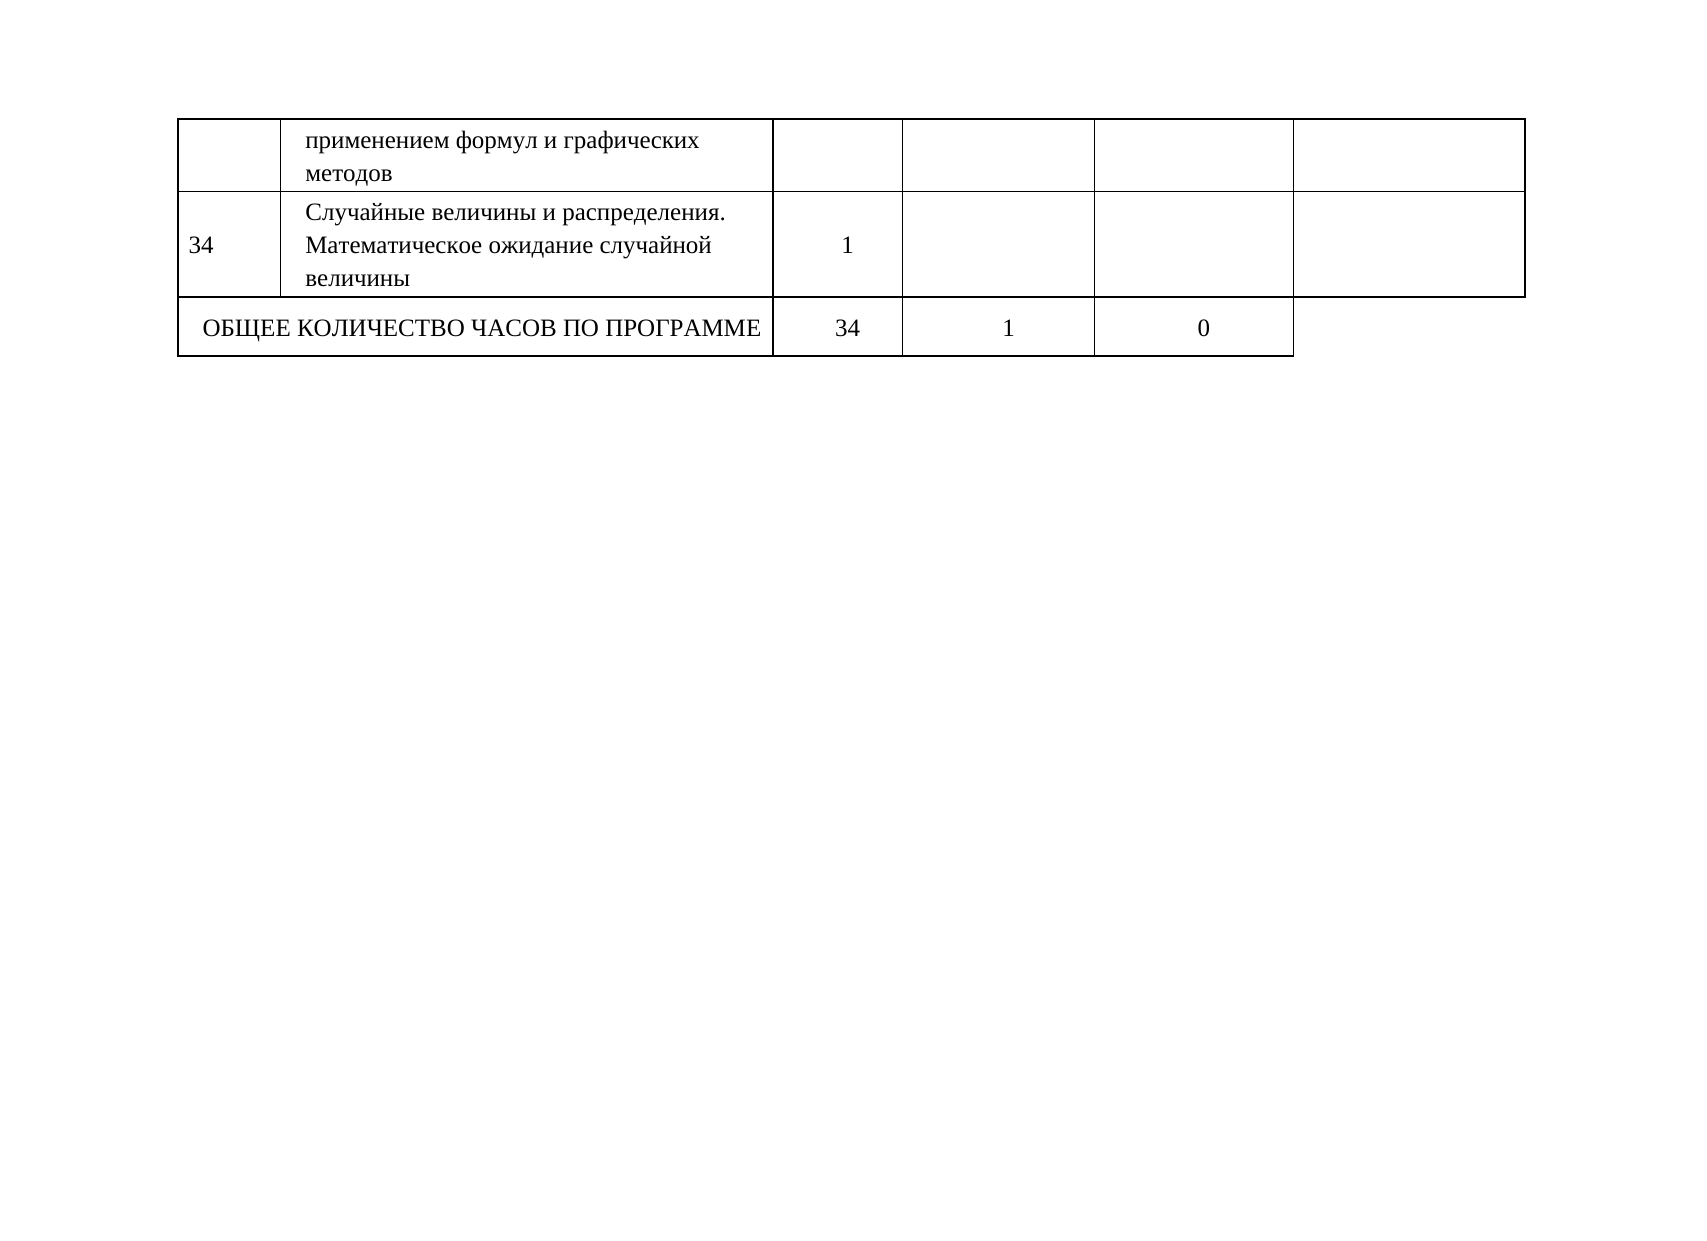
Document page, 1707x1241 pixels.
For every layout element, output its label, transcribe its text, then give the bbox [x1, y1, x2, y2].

table_cell [1294, 192, 1524, 296]
table_cell 1 [903, 298, 1094, 355]
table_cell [281, 120, 772, 191]
table_cell Случайные величины и распределения. Математическое ожидание случайной величины [281, 192, 772, 296]
table_cell [1095, 120, 1293, 191]
table_cell [1095, 192, 1293, 296]
table_cell [903, 120, 1094, 191]
table_cell 1 [774, 120, 902, 191]
table_cell 34 [179, 192, 280, 296]
table_cell ОБЩЕЕ КОЛИЧЕСТВО ЧАСОВ ПО ПРОГРАММЕ [179, 298, 772, 355]
table_cell [1294, 120, 1524, 191]
table_cell 33 [179, 120, 280, 191]
table_cell [903, 192, 1094, 296]
table_cell 34 [774, 298, 902, 355]
table_cell 1 [774, 192, 902, 296]
table_cell 0 [1095, 298, 1293, 355]
